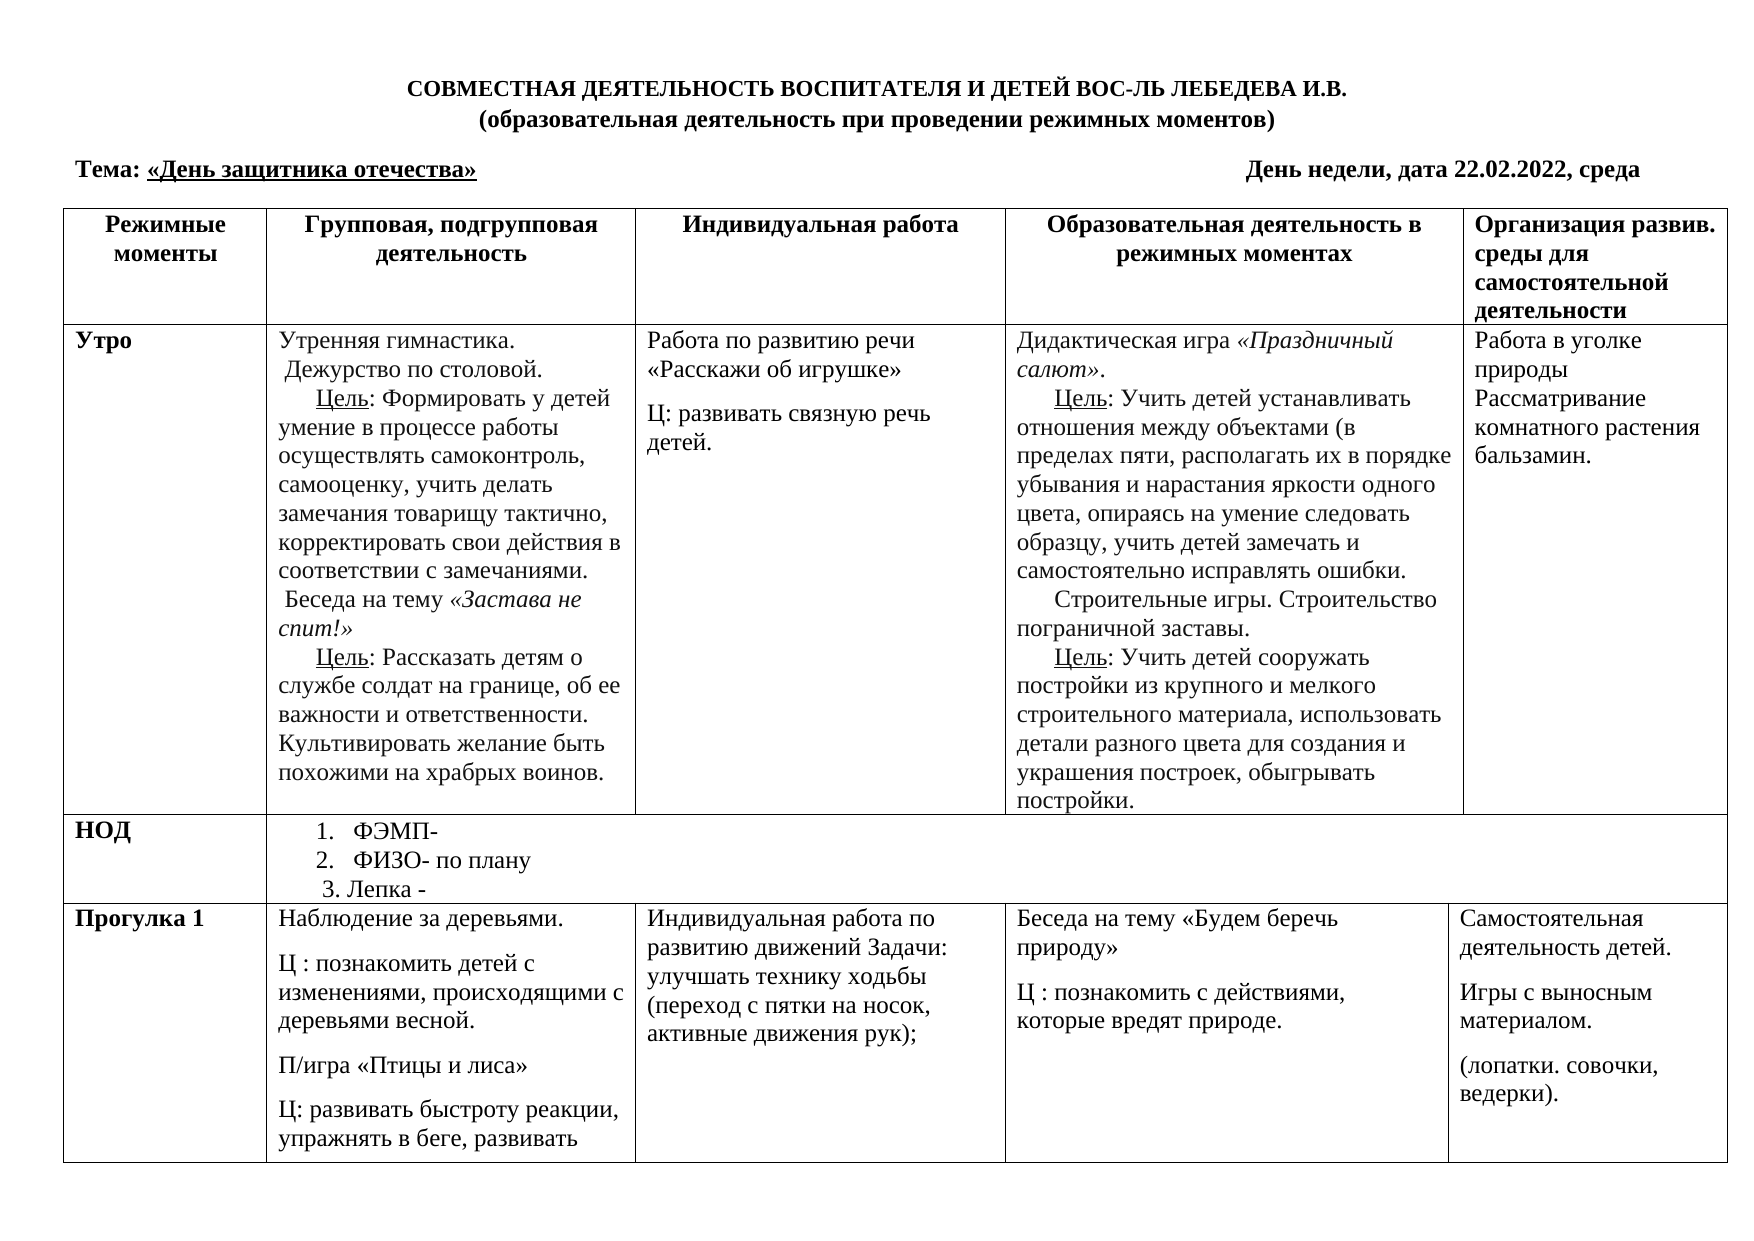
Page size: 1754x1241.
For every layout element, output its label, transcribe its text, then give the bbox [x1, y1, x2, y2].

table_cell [1449, 904, 1727, 1162]
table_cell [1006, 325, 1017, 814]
table_header Образовательная деятельность в режимных моментах [1006, 209, 1463, 324]
table_header Организация развив. среды для самостоятельной деятельности [1464, 209, 1727, 324]
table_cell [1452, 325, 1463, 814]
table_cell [636, 904, 1005, 1162]
text Совместная деятельность воспитателя и детей вос-ль Лебедева и.в. (образовательная деятельность при проведении режимных моментов) [75, 75, 1679, 133]
table_cell Работа по развитию речи «Расскажи об игрушке» Ц: развивать связную речь детей. [636, 325, 1005, 814]
table_cell ФЭМП- ФИЗО- по плану 3. Лепка - [267, 815, 1727, 902]
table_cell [1006, 904, 1448, 1162]
table_cell Утро [64, 325, 266, 814]
table_cell Прогулка 1 [64, 904, 266, 1162]
table_cell Работа в уголке природы Рассматривание комнатного растения бальзамин. [1464, 325, 1727, 814]
table_header Индивидуальная работа [636, 209, 1005, 324]
table_header Групповая, подгрупповая деятельность [267, 209, 635, 324]
table_cell Утренняя гимнастика. Дежурство по столовой. Цель: Формировать у детей умение в процессе работы осуществлять самоконтроль, самооценку, учить делать замечания товарищу тактично, корректировать свои действия в соответствии с замечаниями. Беседа на тему «Застава не спит!» Цель: Рассказать детям о службе солдат на границе, об ее важности и ответственности. Культивировать желание быть похожими на храбрых воинов. [267, 325, 635, 814]
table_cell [267, 904, 635, 1162]
table_cell НОД [64, 815, 266, 902]
table_header Режимные моменты [64, 209, 266, 324]
text Тема: «День защитника отечества» День недели, дата 22.02.2022, среда [75, 154, 1679, 183]
